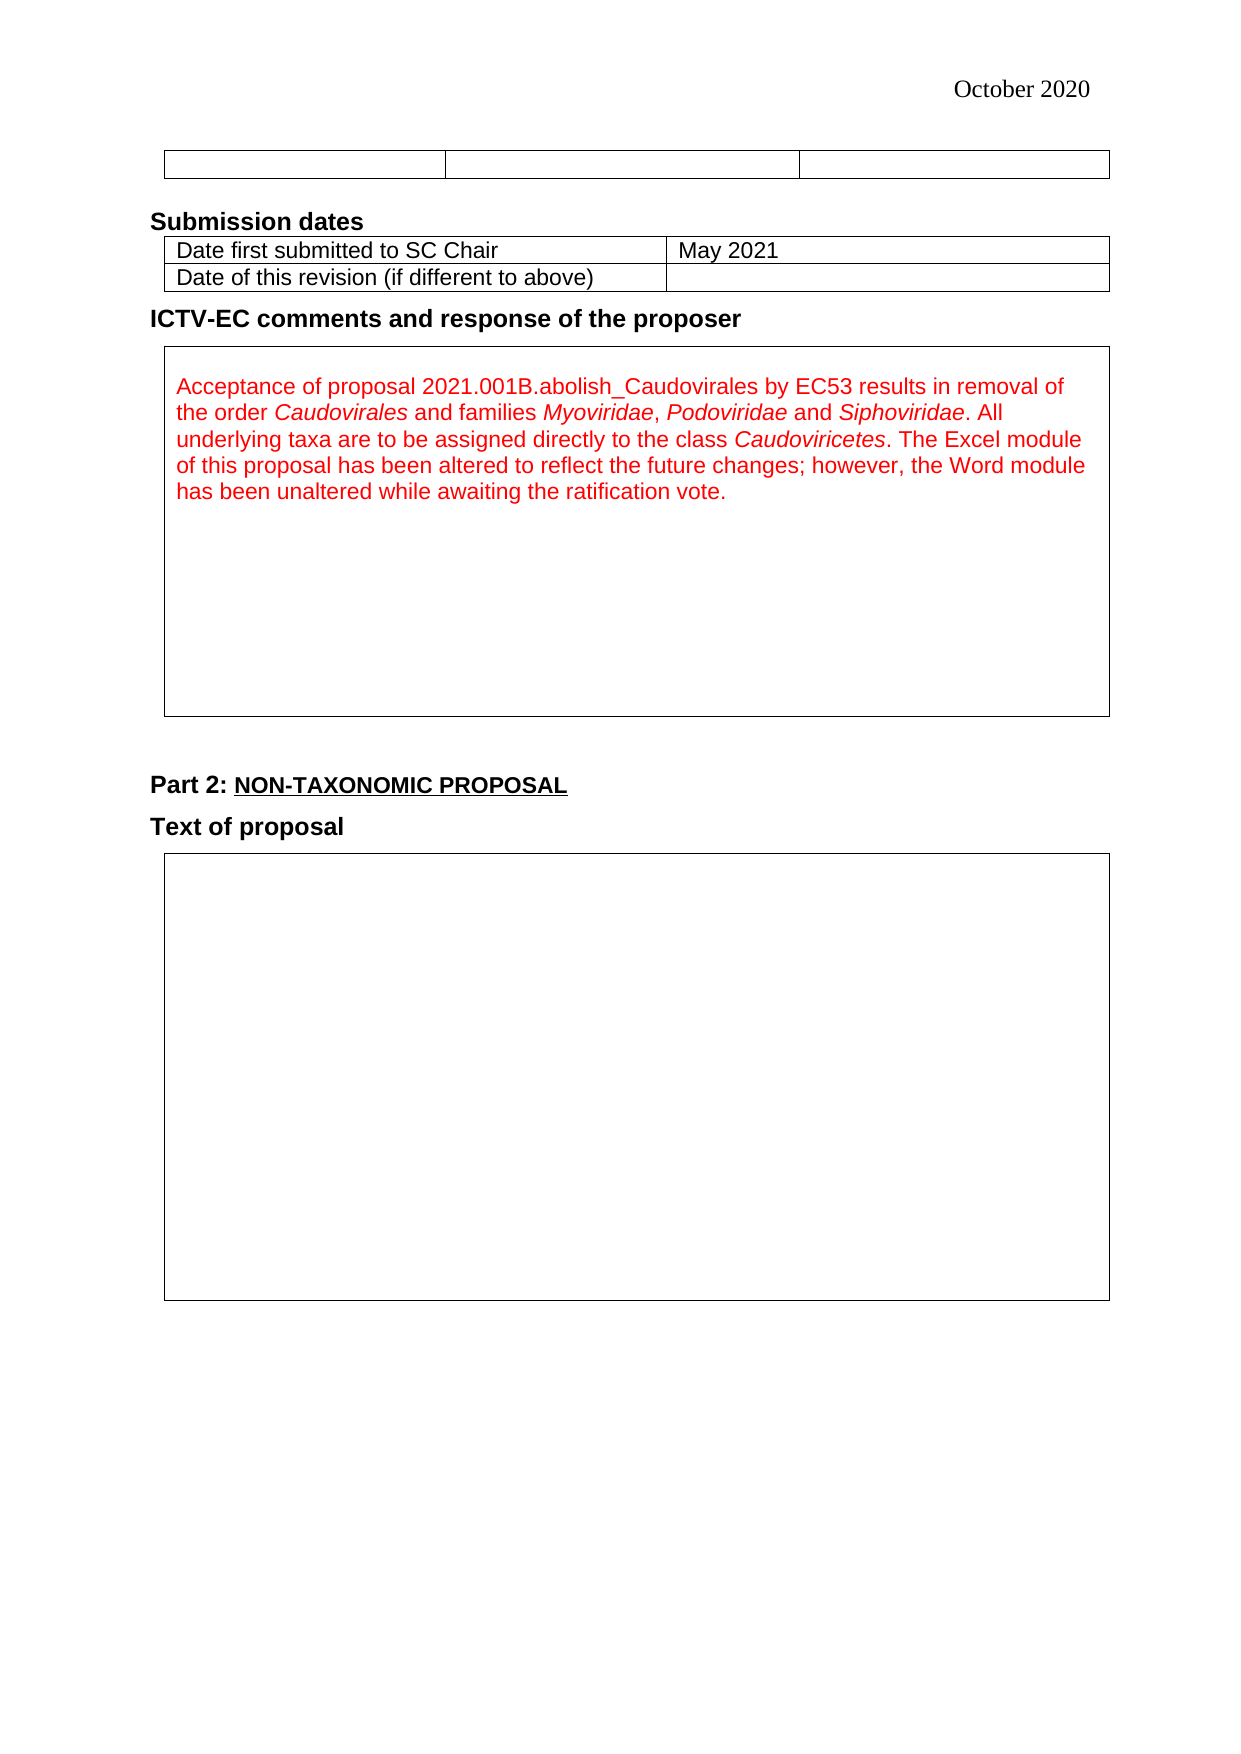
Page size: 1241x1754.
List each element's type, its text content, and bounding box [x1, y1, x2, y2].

table_header [165, 854, 1109, 1300]
text Text of proposal [150, 812, 1090, 840]
table_cell [800, 151, 1109, 177]
table_cell Date of this revision (if different to above) [165, 264, 666, 291]
text Part 2: NON-TAXONOMIC PROPOSAL [150, 770, 1090, 799]
table_header Acceptance of proposal 2021.001B.abolish_Caudovirales by EC53 results in removal of the order Caudovirales and families Myoviridae, Podoviridae and Siphoviridae. All underlying taxa are to be assigned directly to the class Caudoviricetes. The Excel module of this proposal has been altered to reflect the future changes; however, the Word module has been unaltered while awaiting the ratification vote. [165, 347, 1109, 716]
table_header Date first submitted to SC Chair [165, 237, 666, 263]
table_header May 2021 [667, 237, 1109, 263]
table_cell [446, 151, 799, 177]
text ICTV-EC comments and response of the proposer [150, 304, 1090, 333]
table_cell [165, 151, 445, 177]
table_cell [667, 264, 1109, 291]
text Submission dates [150, 207, 1090, 236]
